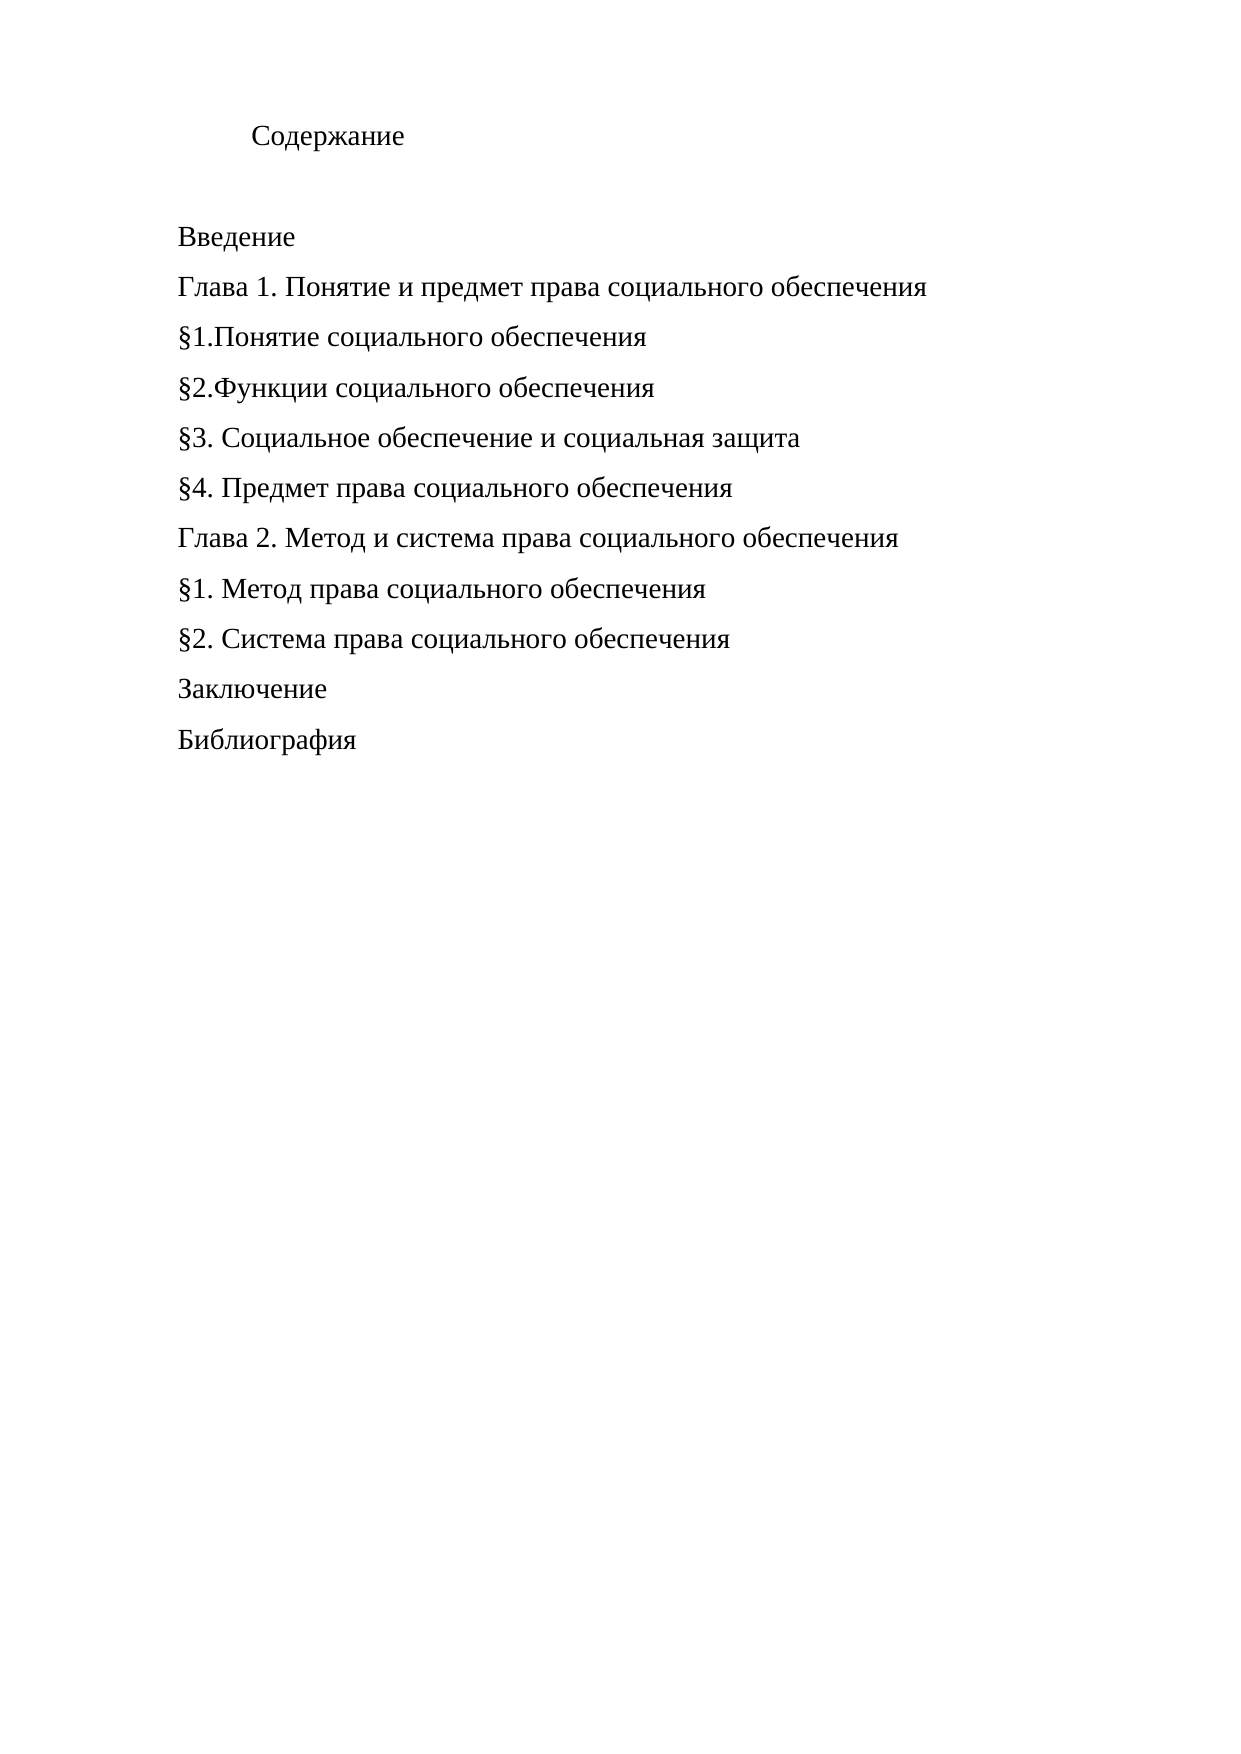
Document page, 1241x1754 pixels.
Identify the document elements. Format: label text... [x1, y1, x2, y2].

text Заключение [177, 672, 1152, 705]
text §2. Система права социального обеспечения [177, 621, 1152, 655]
text §2.Функции социального обеспечения [177, 370, 1152, 403]
text §1. Метод права социального обеспечения [177, 571, 1152, 604]
text Библиография [177, 722, 1152, 755]
text §4. Предмет права социального обеспечения [177, 470, 1152, 504]
text Глава 1. Понятие и предмет права социального обеспечения [177, 269, 1152, 303]
text Глава 2. Метод и система права социального обеспечения [177, 521, 1152, 554]
text Введение [177, 219, 1152, 252]
text §3. Социальное обеспечение и социальная защита [177, 420, 1152, 453]
text Содержание [177, 118, 1152, 152]
text §1.Понятие социального обеспечения [177, 319, 1152, 353]
